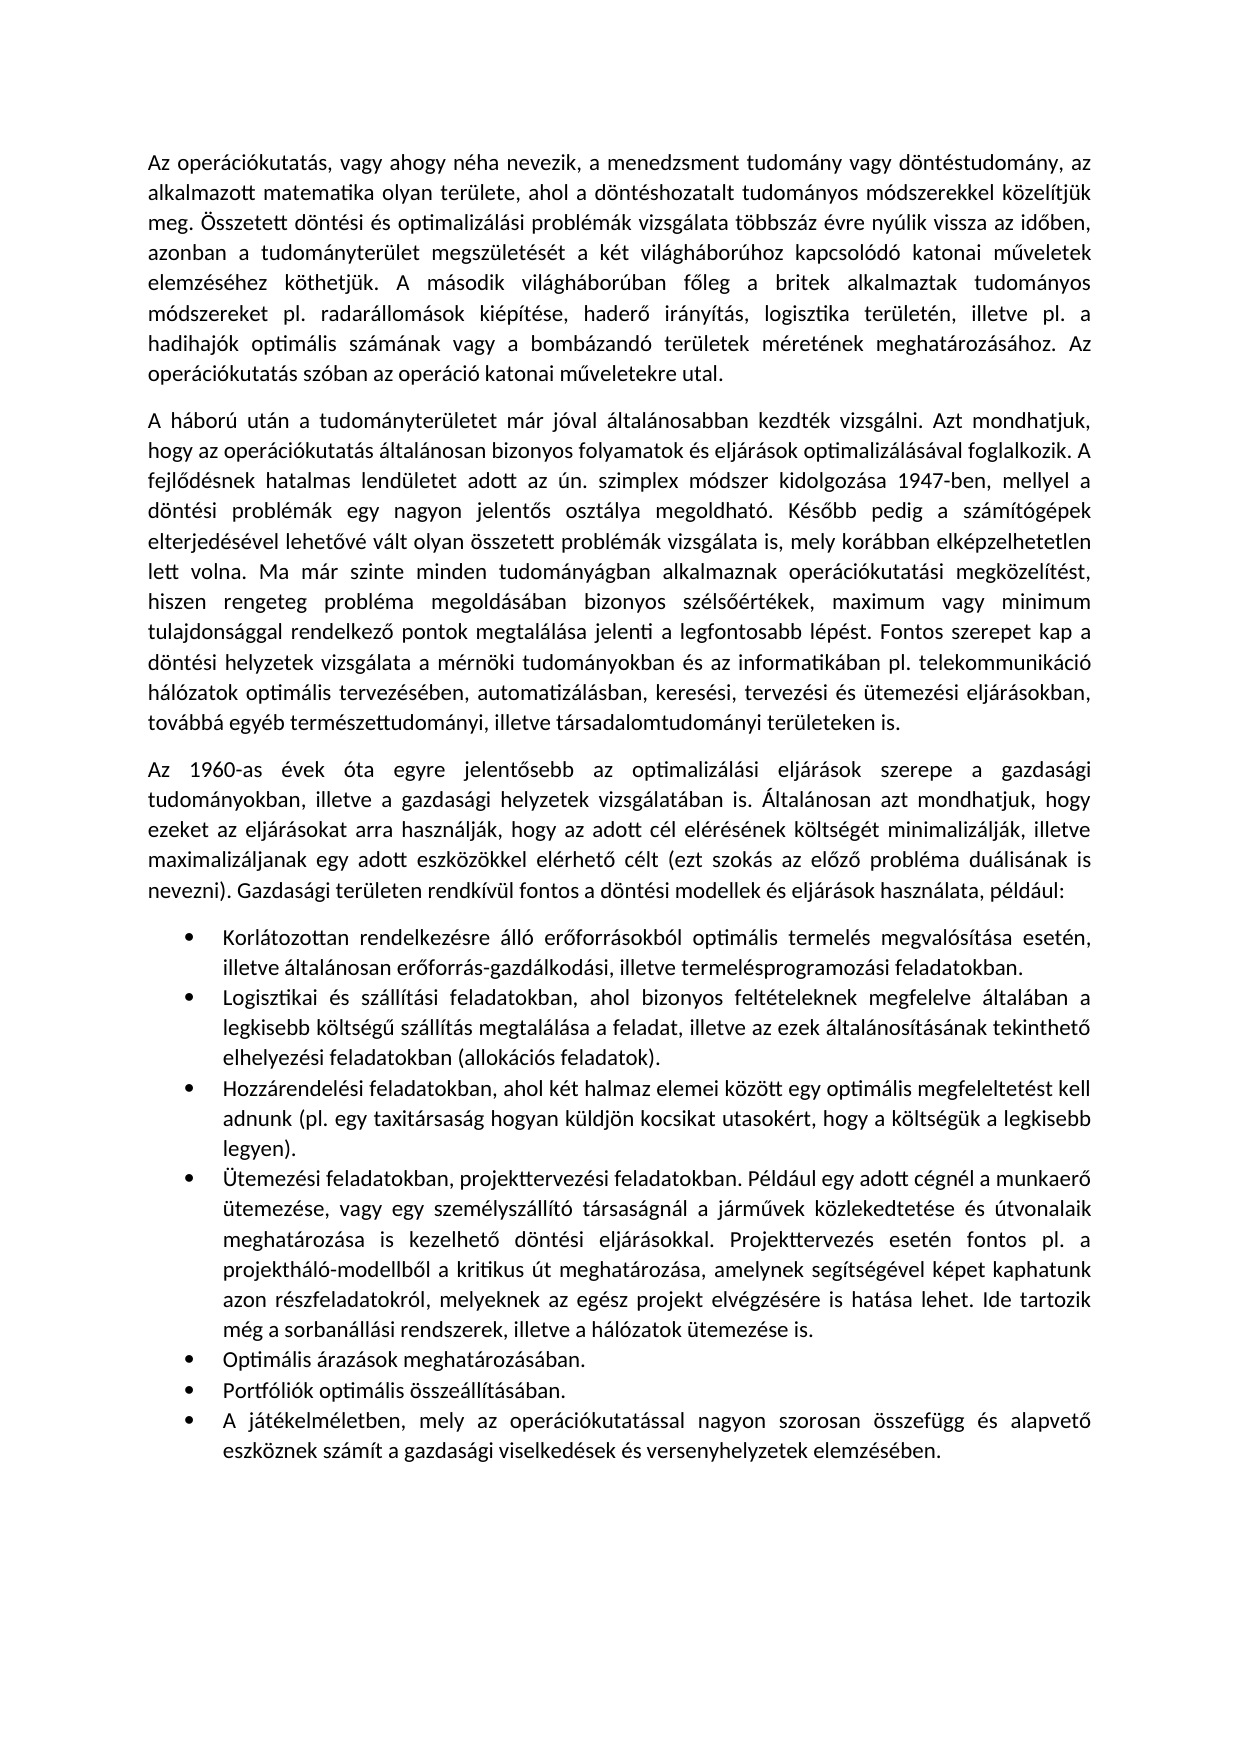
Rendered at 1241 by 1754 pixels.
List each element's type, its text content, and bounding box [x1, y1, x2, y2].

text Az operációkutatás, vagy ahogy néha nevezik, a menedzsment tudomány vagy döntéstudomány, az alkalmazott matematika olyan területe, ahol a döntéshozatalt tudományos módszerekkel közelítjük meg. Összetett döntési és optimalizálási problémák vizsgálata többszáz évre nyúlik vissza az időben, azonban a tudományterület megszületését a két világháborúhoz kapcsolódó katonai műveletek elemzéséhez köthetjük. A második világháborúban főleg a britek alkalmaztak tudományos módszereket pl. radarállomások kiépítése, haderő irányítás, logisztika területén, illetve pl. a hadihajók optimális számának vagy a bombázandó területek méretének meghatározásához. Az operációkutatás szóban az operáció katonai műveletekre utal. [148, 148, 1093, 387]
text A háború után a tudományterületet már jóval általánosabban kezdték vizsgálni. Azt mondhatjuk, hogy az operációkutatás általánosan bizonyos folyamatok és eljárások optimalizálásával foglalkozik. A fejlődésnek hatalmas lendületet adott az ún. szimplex módszer kidolgozása 1947-ben, mellyel a döntési problémák egy nagyon jelentős osztálya megoldható. Később pedig a számítógépek elterjedésével lehetővé vált olyan összetett problémák vizsgálata is, mely korábban elképzelhetetlen lett volna. Ma már szinte minden tudományágban alkalmaznak operációkutatási megközelítést, hiszen rengeteg probléma megoldásában bizonyos szélsőértékek, maximum vagy minimum tulajdonsággal rendelkező pontok megtalálása jelenti a legfontosabb lépést. Fontos szerepet kap a döntési helyzetek vizsgálata a mérnöki tudományokban és az informatikában pl. telekommunikáció hálózatok optimális tervezésében, automatizálásban, keresési, tervezési és ütemezési eljárásokban, továbbá egyéb természettudományi, illetve társadalomtudományi területeken is. [148, 406, 1093, 736]
list Portfóliók optimális összeállításában. [185, 1376, 1093, 1404]
text Az 1960-as évek óta egyre jelentősebb az optimalizálási eljárások szerepe a gazdasági tudományokban, illetve a gazdasági helyzetek vizsgálatában is. Általánosan azt mondhatjuk, hogy ezeket az eljárásokat arra használják, hogy az adott cél elérésének költségét minimalizálják, illetve maximalizáljanak egy adott eszközökkel elérhető célt (ezt szokás az előző probléma duálisának is nevezni). Gazdasági területen rendkívül fontos a döntési modellek és eljárások használata, például: [148, 755, 1093, 904]
list A játékelméletben, mely az operációkutatással nagyon szorosan összefügg és alapvető eszköznek számít a gazdasági viselkedések és versenyhelyzetek elemzésében. [185, 1406, 1093, 1464]
list Ütemezési feladatokban, projekttervezési feladatokban. Például egy adott cégnél a munkaerő ütemezése, vagy egy személyszállító társaságnál a járművek közlekedtetése és útvonalaik meghatározása is kezelhető döntési eljárásokkal. Projekttervezés esetén fontos pl. a projektháló-modellből a kritikus út meghatározása, amelynek segítségével képet kaphatunk azon részfeladatokról, melyeknek az egész projekt elvégzésére is hatása lehet. Ide tartozik még a sorbanállási rendszerek, illetve a hálózatok ütemezése is. [185, 1164, 1093, 1343]
list Korlátozottan rendelkezésre álló erőforrásokból optimális termelés megvalósítása esetén, illetve általánosan erőforrás-gazdálkodási, illetve termelésprogramozási feladatokban. [185, 923, 1093, 981]
list Hozzárendelési feladatokban, ahol két halmaz elemei között egy optimális megfeleltetést kell adnunk (pl. egy taxitársaság hogyan küldjön kocsikat utasokért, hogy a költségük a legkisebb legyen). [185, 1074, 1093, 1162]
list Logisztikai és szállítási feladatokban, ahol bizonyos feltételeknek megfelelve általában a legkisebb költségű szállítás megtalálása a feladat, illetve az ezek általánosításának tekinthető elhelyezési feladatokban (allokációs feladatok). [185, 983, 1093, 1071]
list Optimális árazások meghatározásában. [185, 1346, 1093, 1373]
